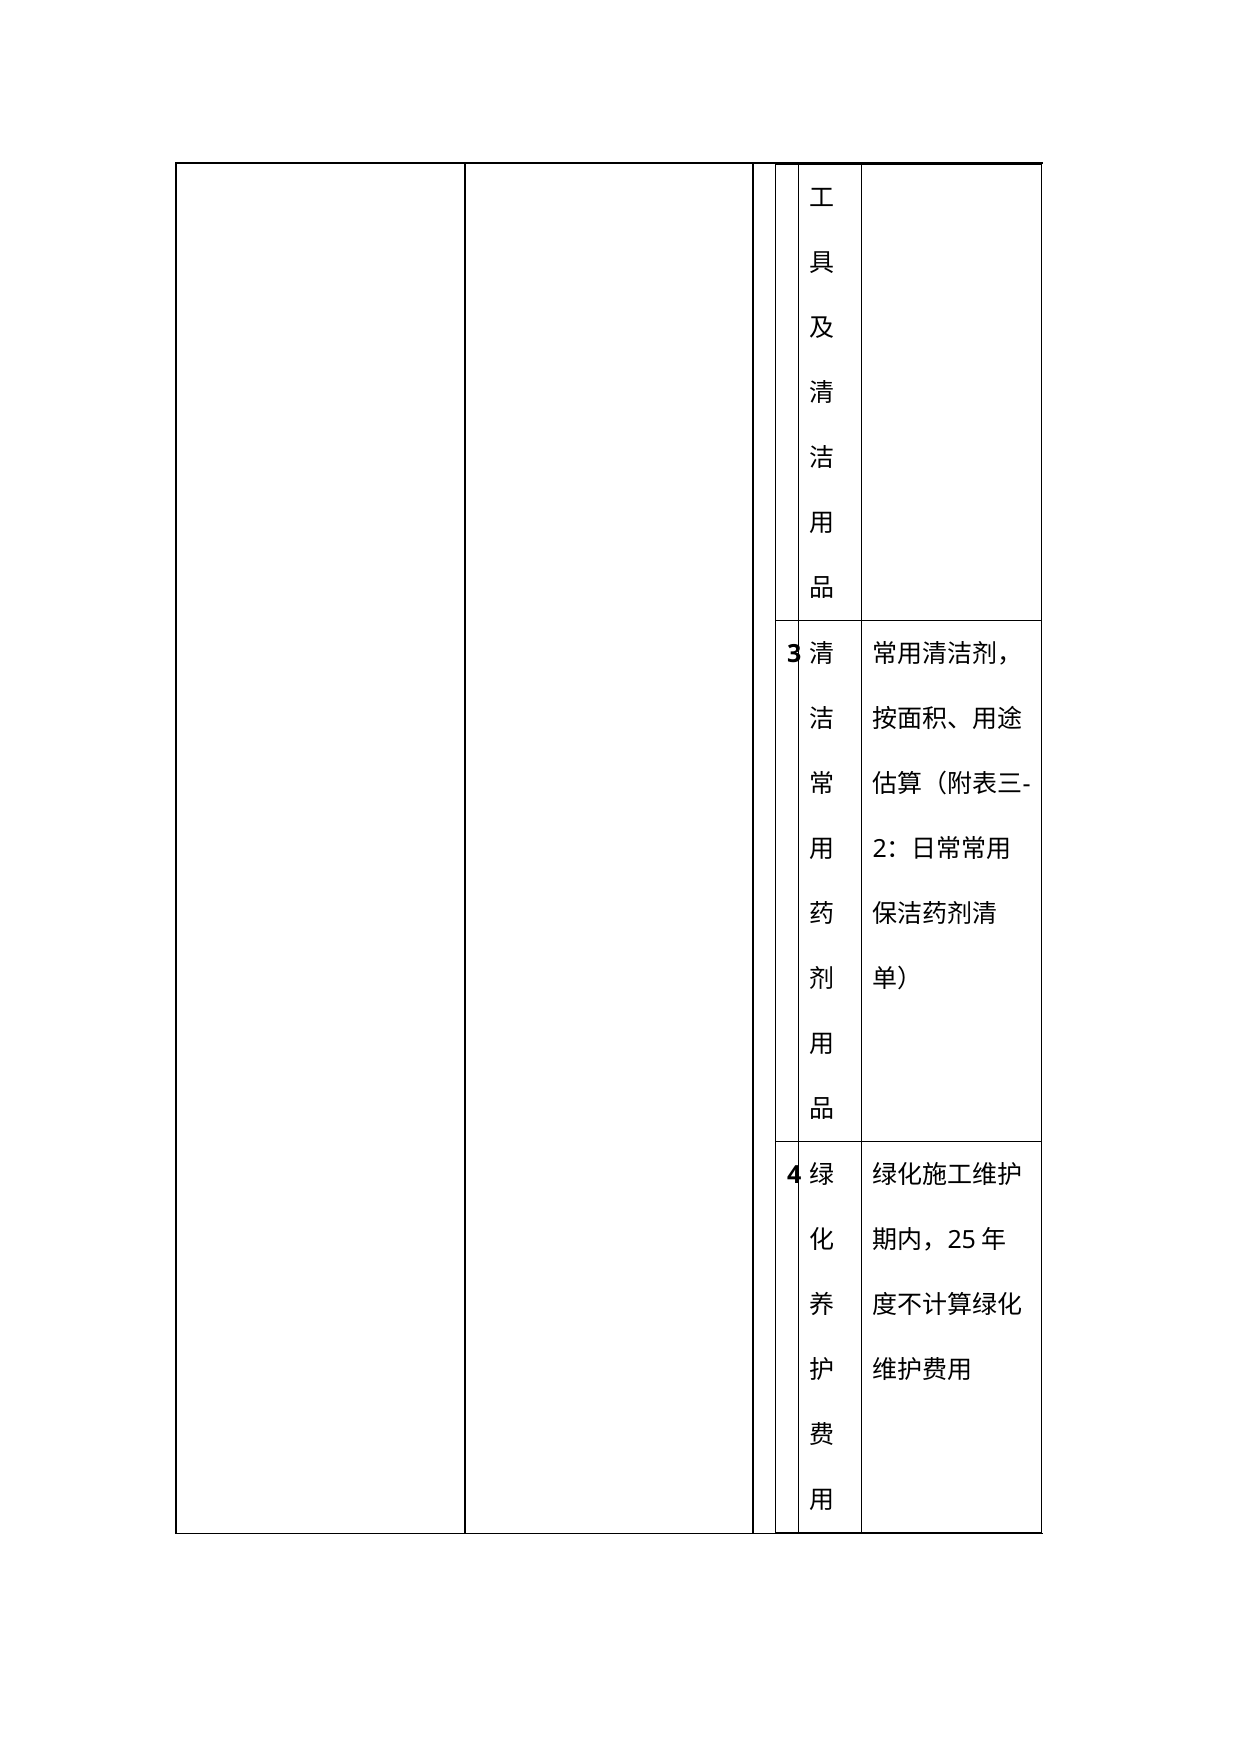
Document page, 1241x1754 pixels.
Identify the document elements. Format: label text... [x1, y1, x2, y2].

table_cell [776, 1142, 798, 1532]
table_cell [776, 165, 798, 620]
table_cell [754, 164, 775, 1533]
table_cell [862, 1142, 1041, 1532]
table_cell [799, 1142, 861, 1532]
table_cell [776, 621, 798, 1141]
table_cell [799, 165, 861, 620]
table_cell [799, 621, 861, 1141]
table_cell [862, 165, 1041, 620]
table_cell 1 [177, 164, 464, 1533]
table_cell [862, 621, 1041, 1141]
table_cell [466, 164, 752, 1533]
